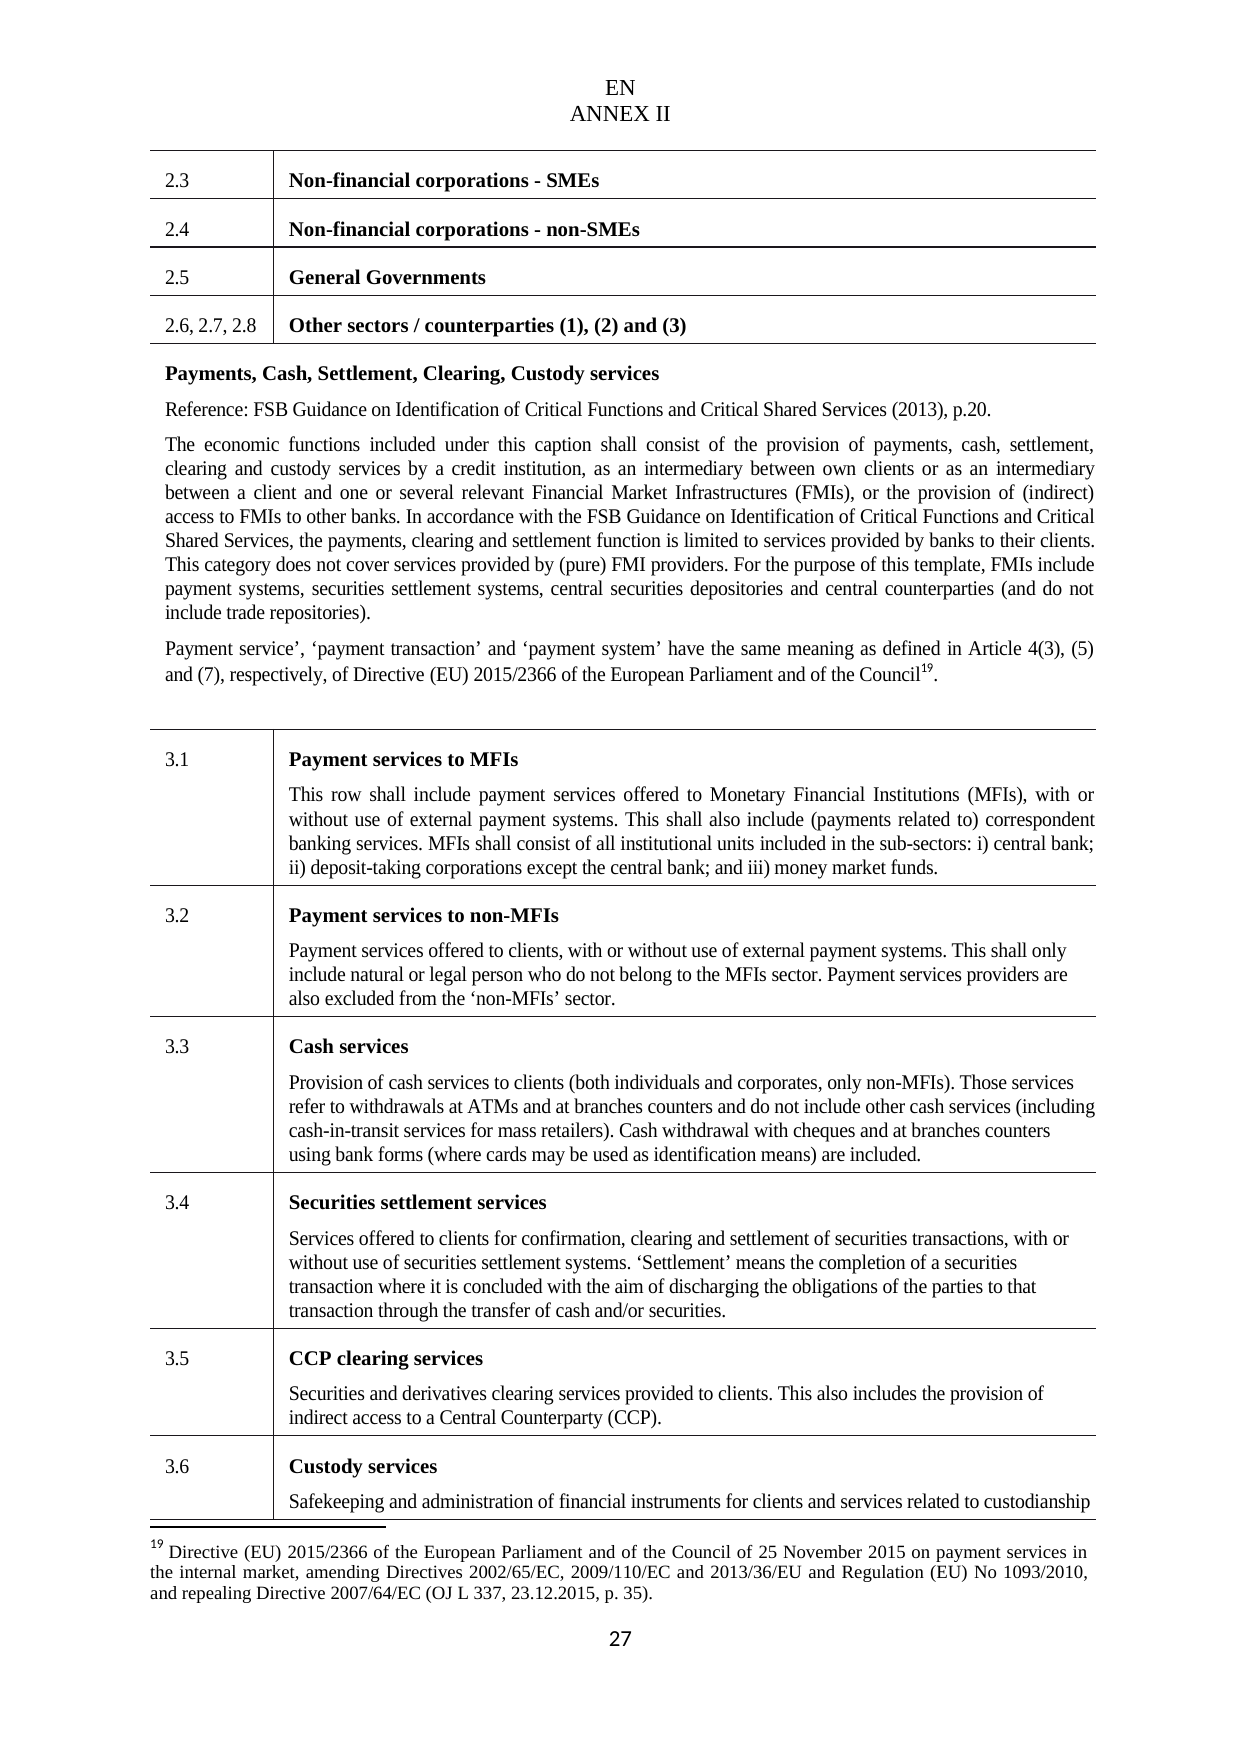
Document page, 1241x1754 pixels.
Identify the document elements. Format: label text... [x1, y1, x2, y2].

table_cell 3.4 [150, 1173, 273, 1328]
table_cell Payment services to MFIs This row shall include payment services offered to Monetary Financial Institutions (MFIs), with or without use of external payment systems. This shall also include (payments related to) correspondent banking services. MFIs shall consist of all institutional units included in the sub-sectors: i) central bank; ii) deposit-taking corporations except the central bank; and iii) money market funds. [274, 730, 1096, 884]
table_cell 2.4 [150, 199, 273, 246]
table_cell 3.5 [150, 1329, 273, 1435]
table_cell Non-financial corporations - non-SMEs [274, 199, 1096, 246]
table_cell 2.3 [150, 151, 273, 198]
table_cell Payments, Cash, Settlement, Clearing, Custody services Reference: FSB Guidance on Identification of Critical Functions and Critical Shared Services (2013), p.20. The economic functions included under this caption shall consist of the provision of payments, cash, settlement, clearing and custody services by a credit institution, as an intermediary between own clients or as an intermediary between a client and one or several relevant Financial Market Infrastructures (FMIs), or the provision of (indirect) access to FMIs to other banks. In accordance with the FSB Guidance on Identification of Critical Functions and Critical Shared Services, the payments, clearing and settlement function is limited to services provided by banks to their clients. This category does not cover services provided by (pure) FMI providers. For the purpose of this template, FMIs include payment systems, securities settlement systems, central securities depositories and central counterparties (and do not include trade repositories). Payment service’, ‘payment transaction’ and ‘payment system’ have the same meaning as defined in Article 4(3), (5) and (7), respectively, of Directive (EU) 2015/2366 of the European Parliament and of the Council. [150, 344, 1096, 729]
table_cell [274, 1436, 1096, 1519]
table_cell Non-financial corporations - SMEs [274, 151, 1096, 198]
table_cell 2.6, 2.7, 2.8 [150, 296, 273, 343]
table_cell CCP clearing services Securities and derivatives clearing services provided to clients. This also includes the provision of indirect access to a Central Counterparty (CCP). [274, 1329, 1096, 1435]
table_cell Cash services Provision of cash services to clients (both individuals and corporates, only non-MFIs). Those services refer to withdrawals at ATMs and at branches counters and do not include other cash services (including cash-in-transit services for mass retailers). Cash withdrawal with cheques and at branches counters using bank forms (where cards may be used as identification means) are included. [274, 1017, 1096, 1172]
table_cell Payment services to non-MFIs Payment services offered to clients, with or without use of external payment systems. This shall only include natural or legal person who do not belong to the MFIs sector. Payment services providers are also excluded from the ‘non-MFIs’ sector. [274, 886, 1096, 1016]
table_cell 3.1 [150, 730, 273, 884]
table_cell 3.3 [150, 1017, 273, 1172]
table_cell General Governments [274, 248, 1096, 295]
table_cell Other sectors / counterparties (1), (2) and (3) [274, 296, 1096, 343]
table_cell Securities settlement services Services offered to clients for confirmation, clearing and settlement of securities transactions, with or without use of securities settlement systems. ‘Settlement’ means the completion of a securities transaction where it is concluded with the aim of discharging the obligations of the parties to that transaction through the transfer of cash and/or securities. [274, 1173, 1096, 1328]
table_cell 3.6 [150, 1436, 273, 1519]
table_cell 2.5 [150, 248, 273, 295]
table_cell 3.2 [150, 886, 273, 1016]
